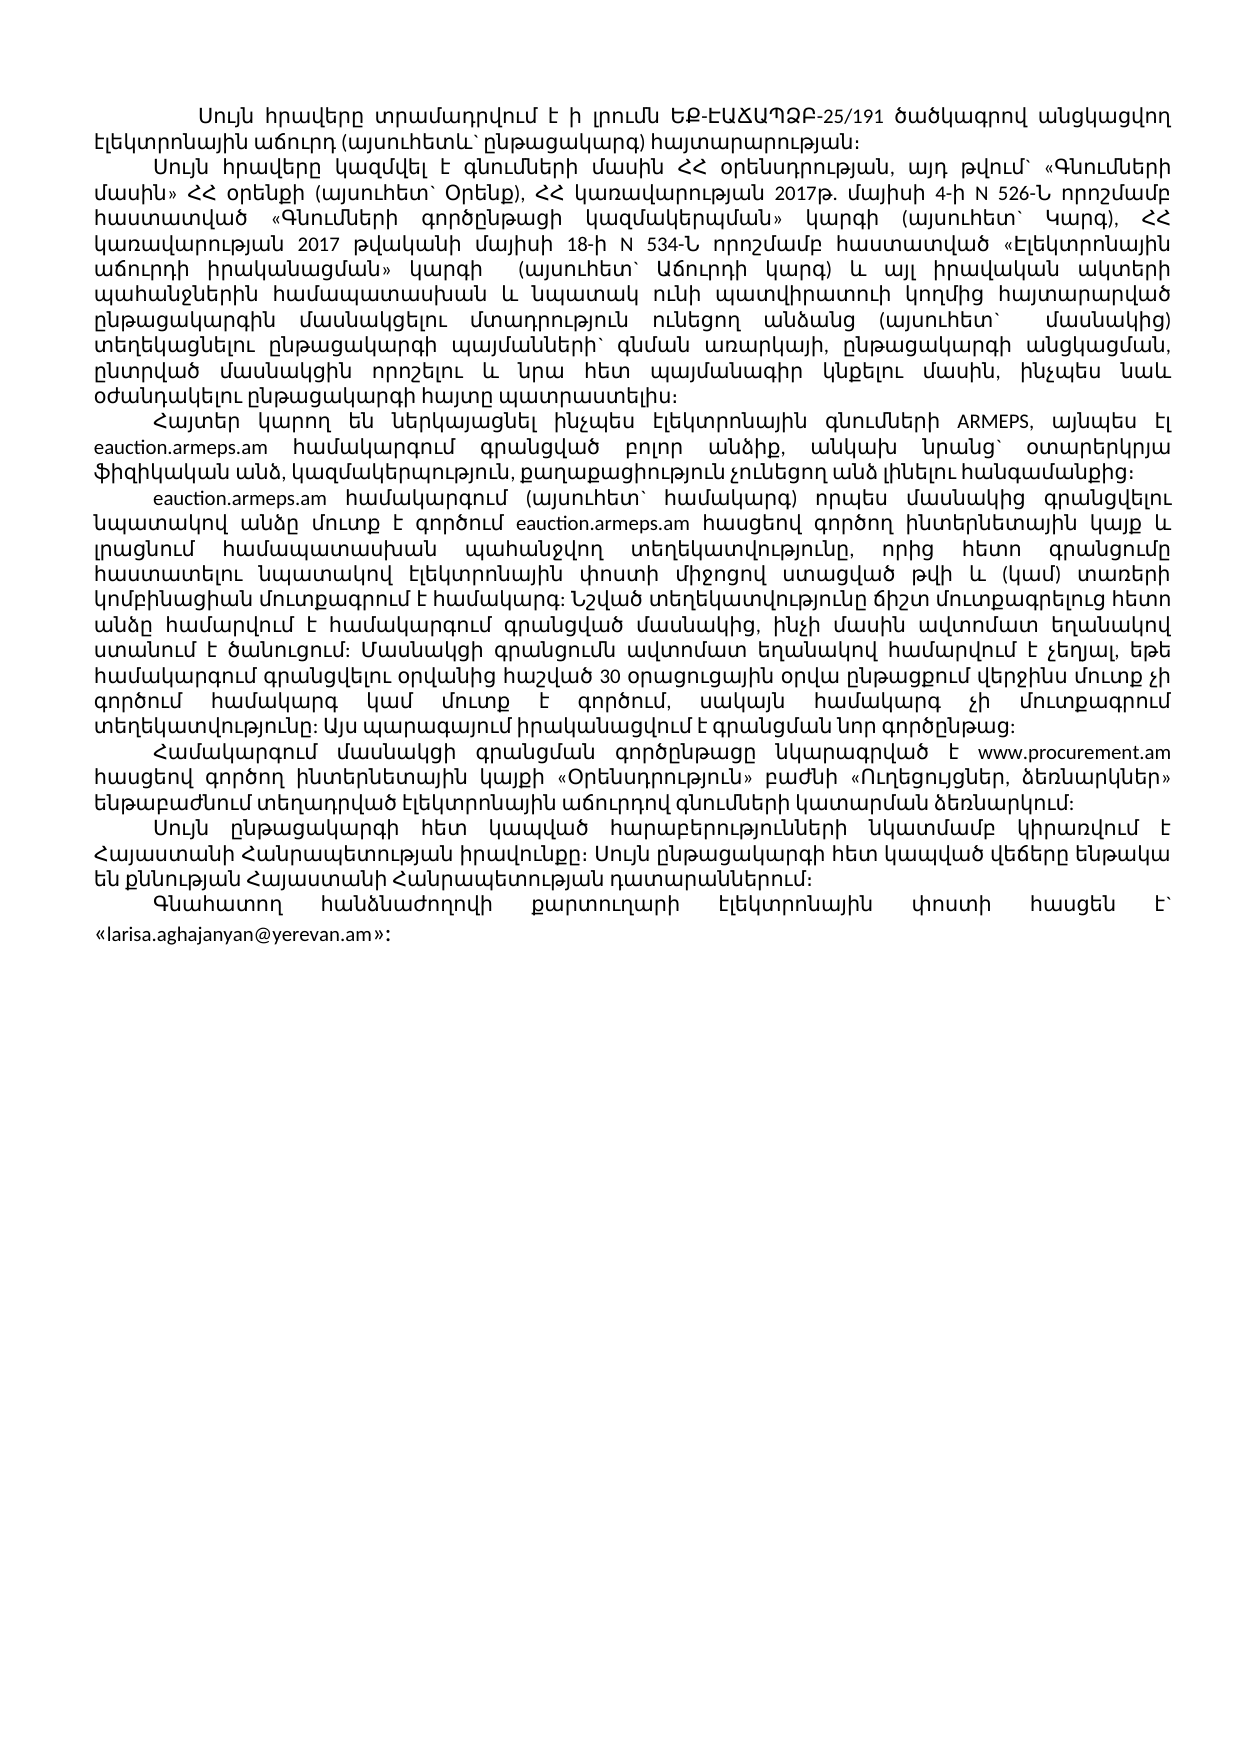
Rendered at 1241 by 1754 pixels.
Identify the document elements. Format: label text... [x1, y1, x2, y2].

text Հայտեր կարող են ներկայացնել ինչպես էլեկտրոնային գնումների ARMEPS, այնպես էլ eauction.armeps.am համակարգում գրանցված բոլոր անձիք, անկախ նրանց` օտարերկրյա ֆիզիկական անձ, կազմակերպություն, քաղաքացիություն չունեցող անձ լինելու հանգամանքից։ [94, 409, 1171, 485]
text Համակարգում մասնակցի գրանցման գործընթացը նկարագրված է www.procurement.am հասցեով գործող ինտերնետային կայքի «Օրենսդրություն» բաժնի «Ուղեցույցներ, ձեռնարկներ» ենթաբաժնում տեղադրված էլեկտրոնային աճուրդով գնումների կատարման ձեռնարկում: [94, 739, 1171, 815]
text Գնահատող հանձնաժողովի քարտուղարի էլեկտրոնային փոստի հասցեն է` «larisa.aghajanyan@yerevan.am»: [94, 892, 1171, 948]
text Սույն ընթացակարգի հետ կապված հարաբերությունների նկատմամբ կիրառվում է Հայաստանի Հանրապետության իրավունքը։ Սույն ընթացակարգի հետ կապված վեճերը ենթակա են քննության Հայաստանի Հանրապետության դատարաններում։ [94, 815, 1171, 892]
text Սույն հրավերը տրամադրվում է ի լրումն ԵՔ-ԷԱՃԱՊՁԲ-25/191 ծածկագրով անցկացվող էլեկտրոնային աճուրդ (այսուհետև` ընթացակարգ) հայտարարության։ [94, 104, 1171, 154]
text Սույն հրավերը կազմվել է գնումների մասին ՀՀ օրենսդրության, այդ թվում` «Գնումների մասին» ՀՀ օրենքի (այսուհետ` Օրենք), ՀՀ կառավարության 2017թ. մայիսի 4-ի N 526-Ն որոշմամբ հաստատված «Գնումների գործընթացի կազմակերպման» կարգի (այսուհետ` Կարգ), ՀՀ կառավարության 2017 թվականի մայիսի 18-ի N 534-Ն որոշմամբ հաստատված «Էլեկտրոնային աճուրդի իրականացման» կարգի (այսուհետ` Աճուրդի կարգ) և այլ իրավական ակտերի պահանջներին համապատասխան և նպատակ ունի պատվիրատուի կողմից հայտարարված ընթացակարգին մասնակցելու մտադրություն ունեցող անձանց (այսուհետ` մասնակից) տեղեկացնելու ընթացակարգի պայմանների` գնման առարկայի, ընթացակարգի անցկացման, ընտրված մասնակցին որոշելու և նրա հետ պայմանագիր կնքելու մասին, ինչպես նաև օժանդակելու ընթացակարգի հայտը պատրաստելիս։ [94, 154, 1171, 409]
text eauction.armeps.am համակարգում (այսուհետ` համակարգ) որպես մասնակից գրանցվելու նպատակով անձը մուտք է գործում eauction.armeps.am հասցեով գործող ինտերնետային կայք և լրացնում համապատասխան պահանջվող տեղեկատվությունը, որից հետո գրանցումը հաստատելու նպատակով էլեկտրոնային փոստի միջոցով ստացված թվի և (կամ) տառերի կոմբինացիան մուտքագրում է համակարգ: Նշված տեղեկատվությունը ճիշտ մուտքագրելուց հետո անձը համարվում է համակարգում գրանցված մասնակից, ինչի մասին ավտոմատ եղանակով ստանում է ծանուցում: Մասնակցի գրանցումն ավտոմատ եղանակով համարվում է չեղյալ, եթե համակարգում գրանցվելու օրվանից հաշված 30 օրացուցային օրվա ընթացքում վերջինս մուտք չի գործում համակարգ կամ մուտք է գործում, սակայն համակարգ չի մուտքագրում տեղեկատվությունը: Այս պարագայում իրականացվում է գրանցման նոր գործընթաց: [94, 485, 1171, 739]
